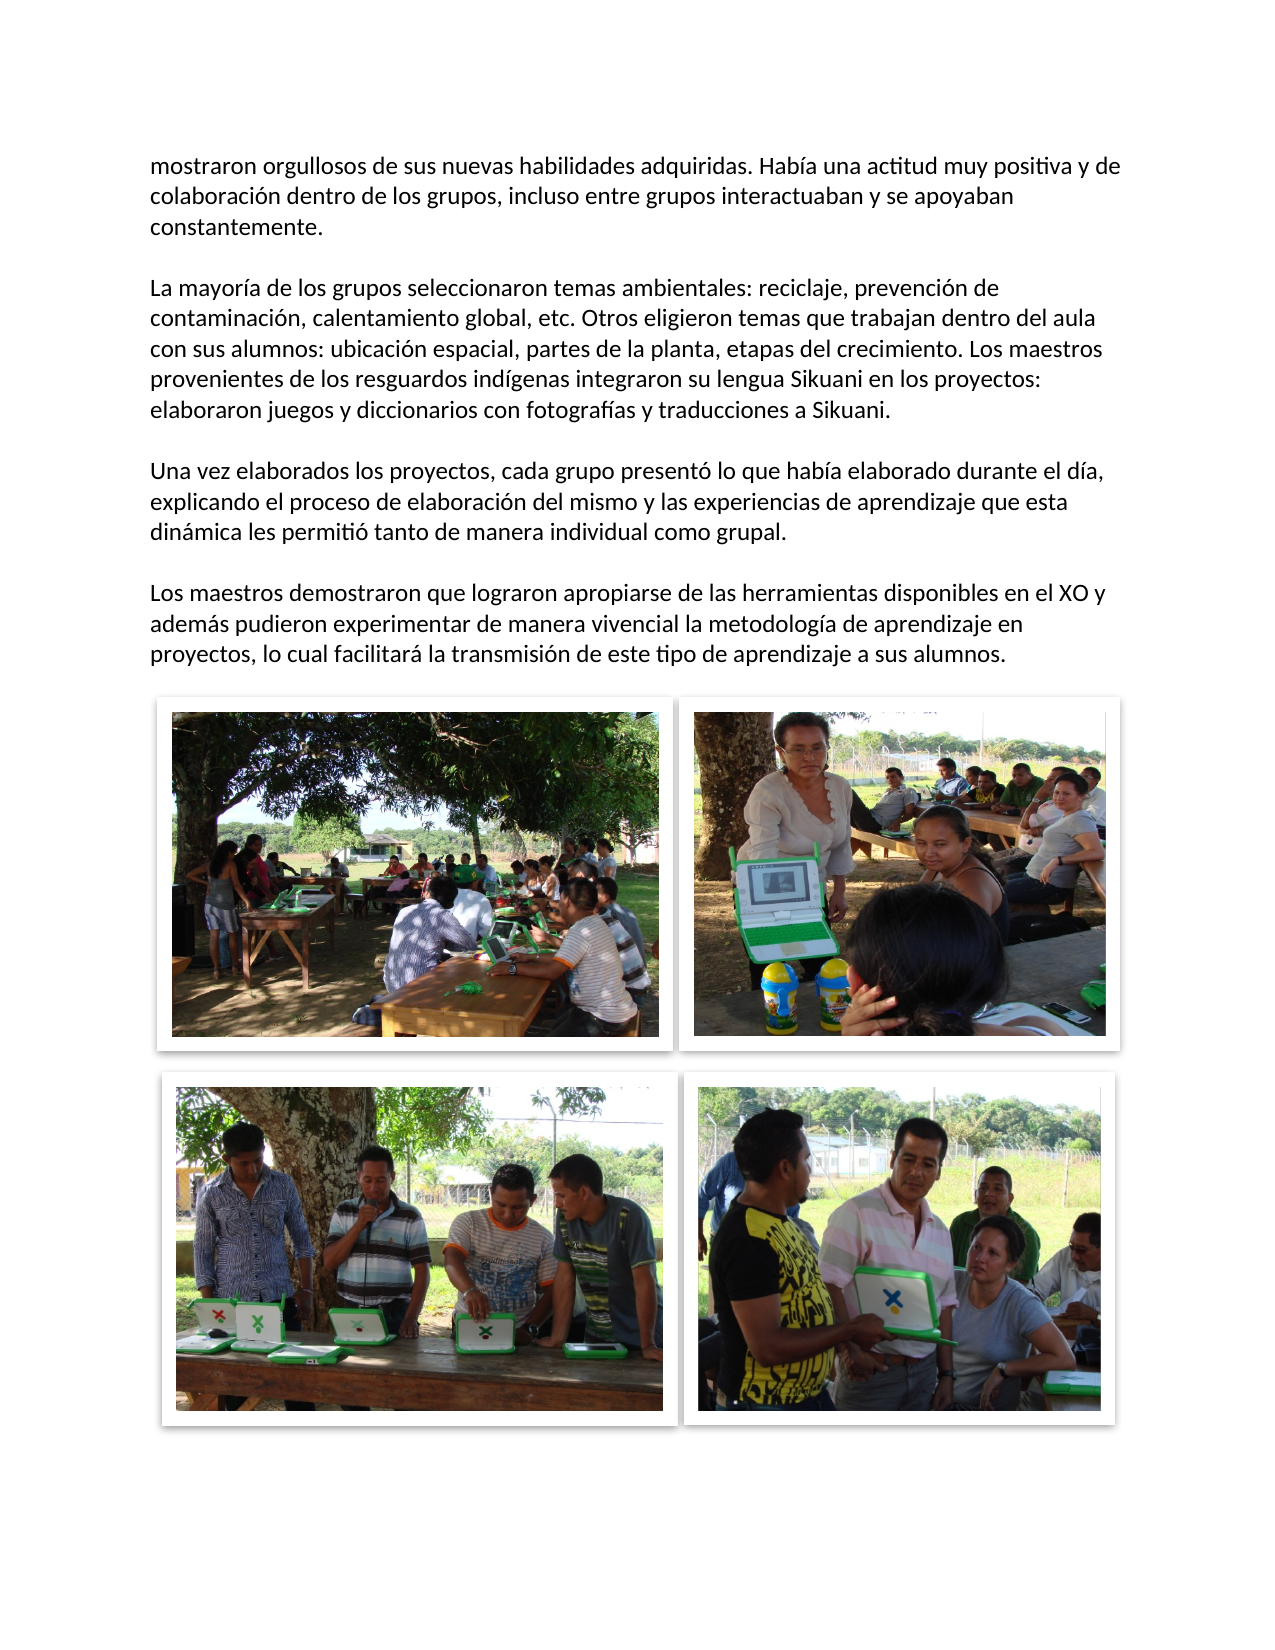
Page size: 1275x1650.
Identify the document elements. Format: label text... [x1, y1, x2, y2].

picture [172, 712, 659, 1037]
text La mayoría de los grupos seleccionaron temas ambientales: reciclaje, prevención de contaminación, calentamiento global, etc. Otros eligieron temas que trabajan dentro del aula con sus alumnos: ubicación espacial, partes de la planta, etapas del crecimiento. Los maestros provenientes de los resguardos indígenas integraron su lengua Sikuani en los proyectos: elaboraron juegos y diccionarios con fotografías y traducciones a Sikuani. [150, 272, 1125, 425]
text Una vez elaborados los proyectos, cada grupo presentó lo que había elaborado durante el día, explicando el proceso de elaboración del mismo y las experiencias de aprendizaje que esta dinámica les permitió tanto de manera individual como grupal. [150, 455, 1125, 547]
picture [694, 712, 1106, 1036]
picture [176, 1087, 663, 1411]
picture [698, 1087, 1101, 1411]
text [150, 150, 1125, 242]
text Los maestros demostraron que lograron apropiarse de las herramientas disponibles en el XO y además pudieron experimentar de manera vivencial la metodología de aprendizaje en proyectos, lo cual facilitará la transmisión de este tipo de aprendizaje a sus alumnos. [150, 577, 1125, 669]
